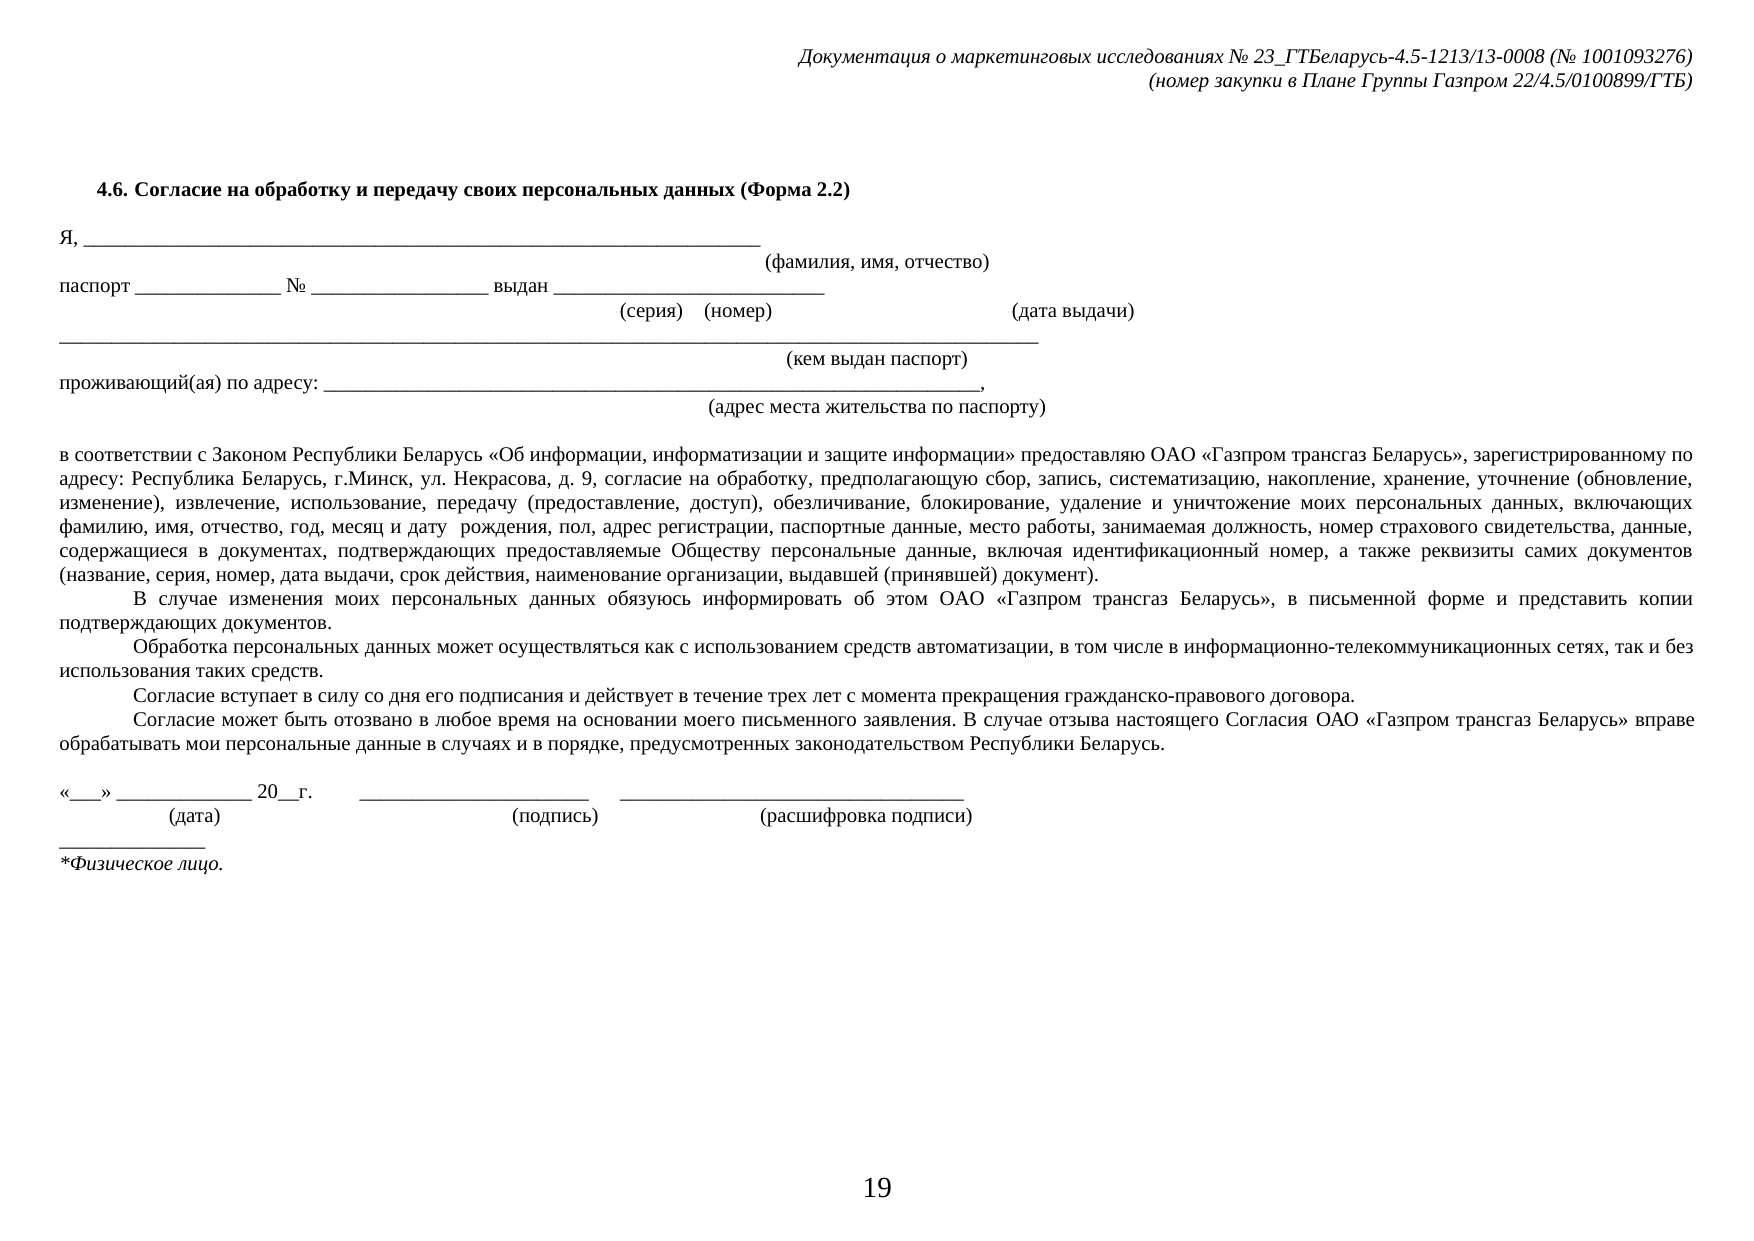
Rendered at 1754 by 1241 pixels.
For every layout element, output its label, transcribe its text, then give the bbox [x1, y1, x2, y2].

text ______________________________________________________________________________________________ [59, 322, 1695, 346]
text (дата) (подпись) (расшифровка подписи) [59, 803, 1695, 827]
list Согласие на обработку и передачу своих персональных данных (Форма 2.2) [97, 177, 1695, 201]
text Обработка персональных данных может осуществляться как с использованием средств автоматизации, в том числе в информационно-телекоммуникационных сетях, так и без использования таких средств. [59, 634, 1695, 682]
text «___» _____________ 20__г. ______________________ _________________________________ [59, 779, 1695, 803]
text (адрес места жительства по паспорту) [59, 394, 1695, 418]
text в соответствии с Законом Республики Беларусь «Об информации, информатизации и защите информации» предоставляю ОАО «Газпром трансгаз Беларусь», зарегистрированному по адресу: Республика Беларусь, г.Минск, ул. Некрасова, д. 9, согласие на обработку, предполагающую сбор, запись, систематизацию, накопление, хранение, уточнение (обновление, изменение), извлечение, использование, передачу (предоставление, доступ), обезличивание, блокирование, удаление и уничтожение моих персональных данных, включающих фамилию, имя, отчество, год, месяц и дату рождения, пол, адрес регистрации, паспортные данные, место работы, занимаемая должность, номер страхового свидетельства, данные, содержащиеся в документах, подтверждающих предоставляемые Обществу персональные данные, включая идентификационный номер, а также реквизиты самих документов (название, серия, номер, дата выдачи, срок действия, наименование организации, выдавшей (принявшей) документ). [59, 442, 1695, 586]
text (фамилия, имя, отчество) [59, 249, 1695, 273]
text (кем выдан паспорт) [59, 346, 1695, 370]
text паспорт ______________ № _________________ выдан __________________________ [59, 273, 1695, 297]
text В случае изменения моих персональных данных обязуюсь информировать об этом ОАО «Газпром трансгаз Беларусь», в письменной форме и представить копии подтверждающих документов. [59, 586, 1695, 634]
text Согласие может быть отозвано в любое время на основании моего письменного заявления. В случае отзыва настоящего Согласия ОАО «Газпром трансгаз Беларусь» вправе обрабатывать мои персональные данные в случаях и в порядке, предусмотренных законодательством Республики Беларусь. [59, 707, 1695, 755]
text Согласие вступает в силу со дня его подписания и действует в течение трех лет с момента прекращения гражданско-правового договора. [59, 682, 1695, 707]
text Я, _________________________________________________________________ [59, 225, 1695, 249]
text (серия) (номер) (дата выдачи) [59, 297, 1695, 322]
text ______________ [59, 827, 1695, 851]
text проживающий(ая) по адресу: _______________________________________________________________, [59, 370, 1695, 394]
text *Физическое лицо. [59, 851, 1695, 875]
